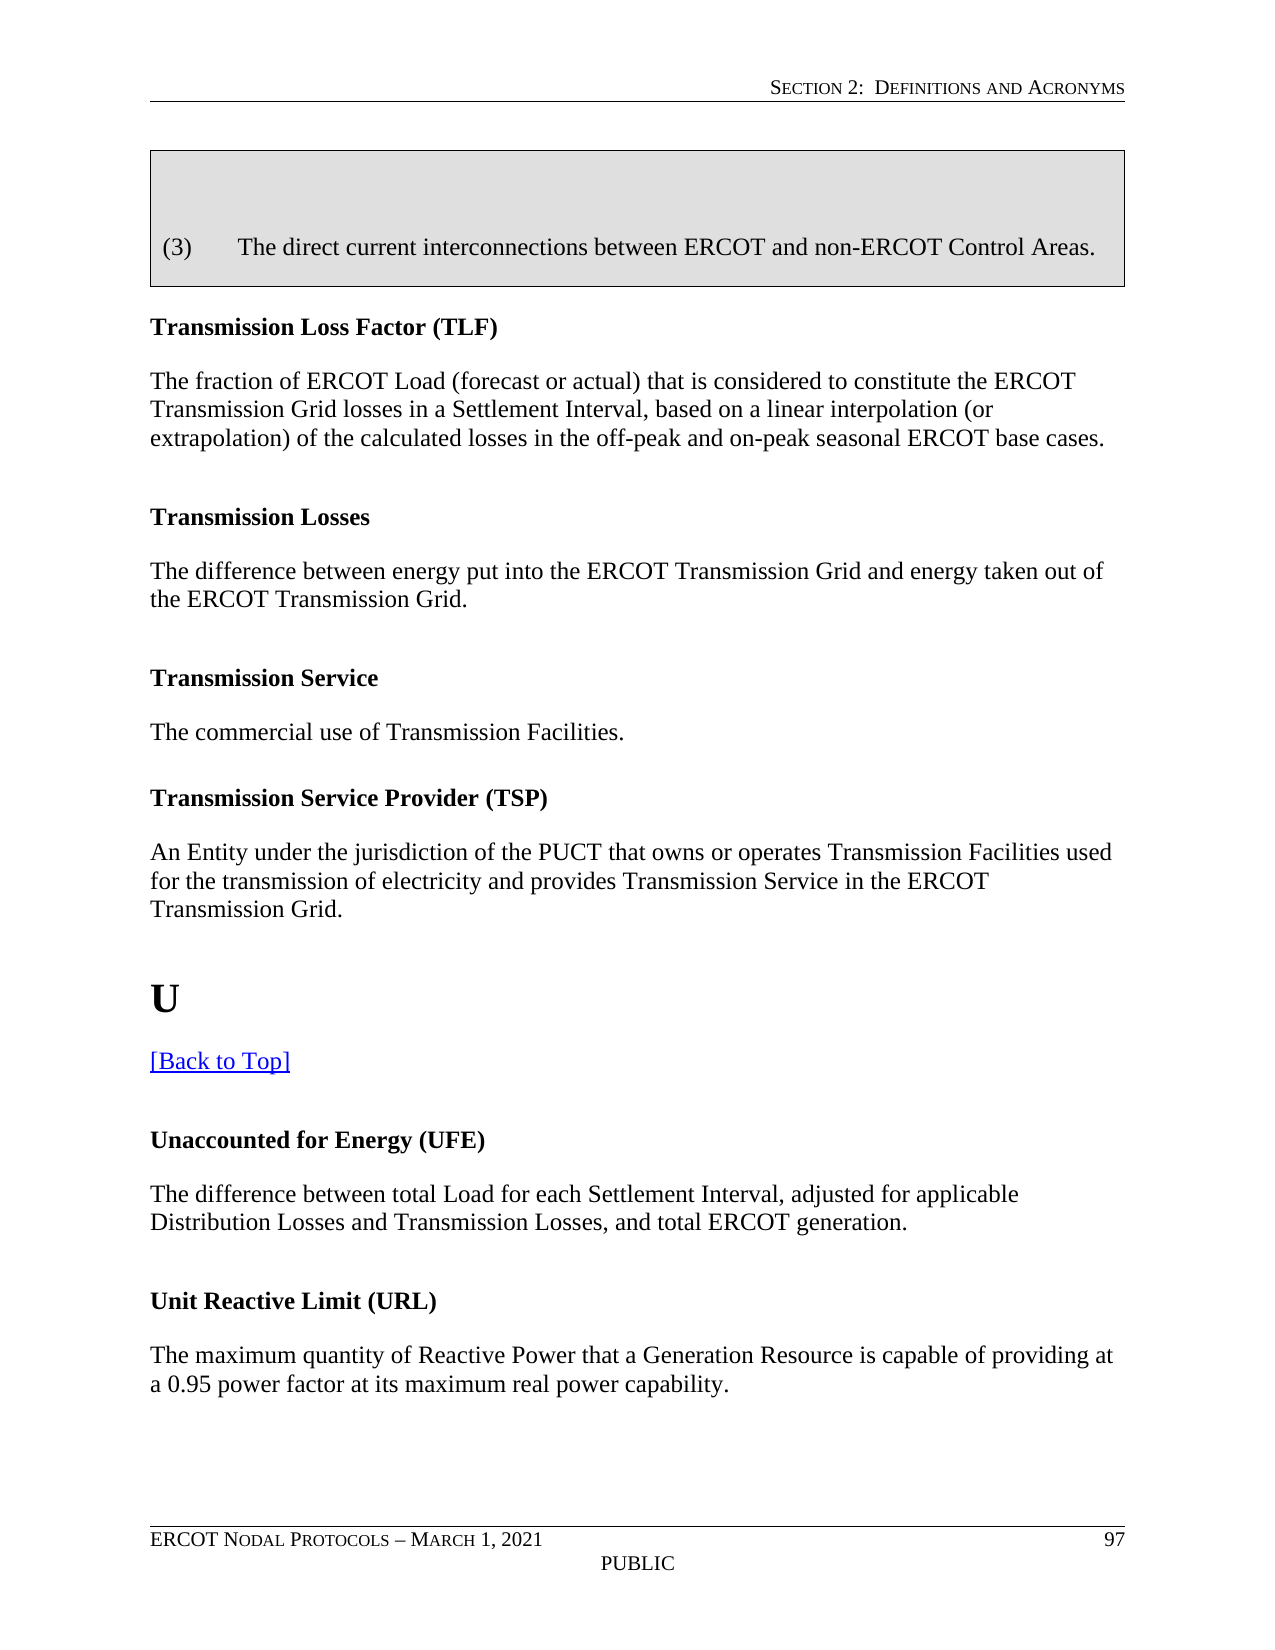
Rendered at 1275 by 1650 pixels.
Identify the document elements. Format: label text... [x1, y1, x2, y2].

text Transmission Loss Factor (TLF) [150, 312, 1125, 341]
text The commercial use of Transmission Facilities. [150, 717, 1125, 746]
text The maximum quantity of Reactive Power that a Generation Resource is capable of providing at a 0.95 power factor at its maximum real power capability. [150, 1340, 1125, 1397]
text Transmission Service [150, 663, 1125, 692]
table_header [151, 151, 1124, 286]
text Transmission Losses [150, 502, 1125, 531]
text The difference between total Load for each Settlement Interval, adjusted for applicable Distribution Losses and Transmission Losses, and total ERCOT generation. [150, 1179, 1125, 1236]
text The difference between energy put into the ERCOT Transmission Grid and energy taken out of the ERCOT Transmission Grid. [150, 556, 1125, 613]
text Transmission Service Provider (TSP) [150, 783, 1125, 812]
text Unaccounted for Energy (UFE) [150, 1125, 1125, 1154]
text The fraction of ERCOT Load (forecast or actual) that is considered to constitute the ERCOT Transmission Grid losses in a Settlement Interval, based on a linear interpolation (or extrapolation) of the calculated losses in the off-peak and on-peak seasonal ERCOT base cases. [150, 366, 1125, 452]
list [Back to Top] [150, 1046, 1125, 1075]
text Unit Reactive Limit (URL) [150, 1286, 1125, 1315]
text U [150, 973, 1125, 1021]
text An Entity under the jurisdiction of the PUCT that owns or operates Transmission Facilities used for the transmission of electricity and provides Transmission Service in the ERCOT Transmission Grid. [150, 837, 1125, 923]
